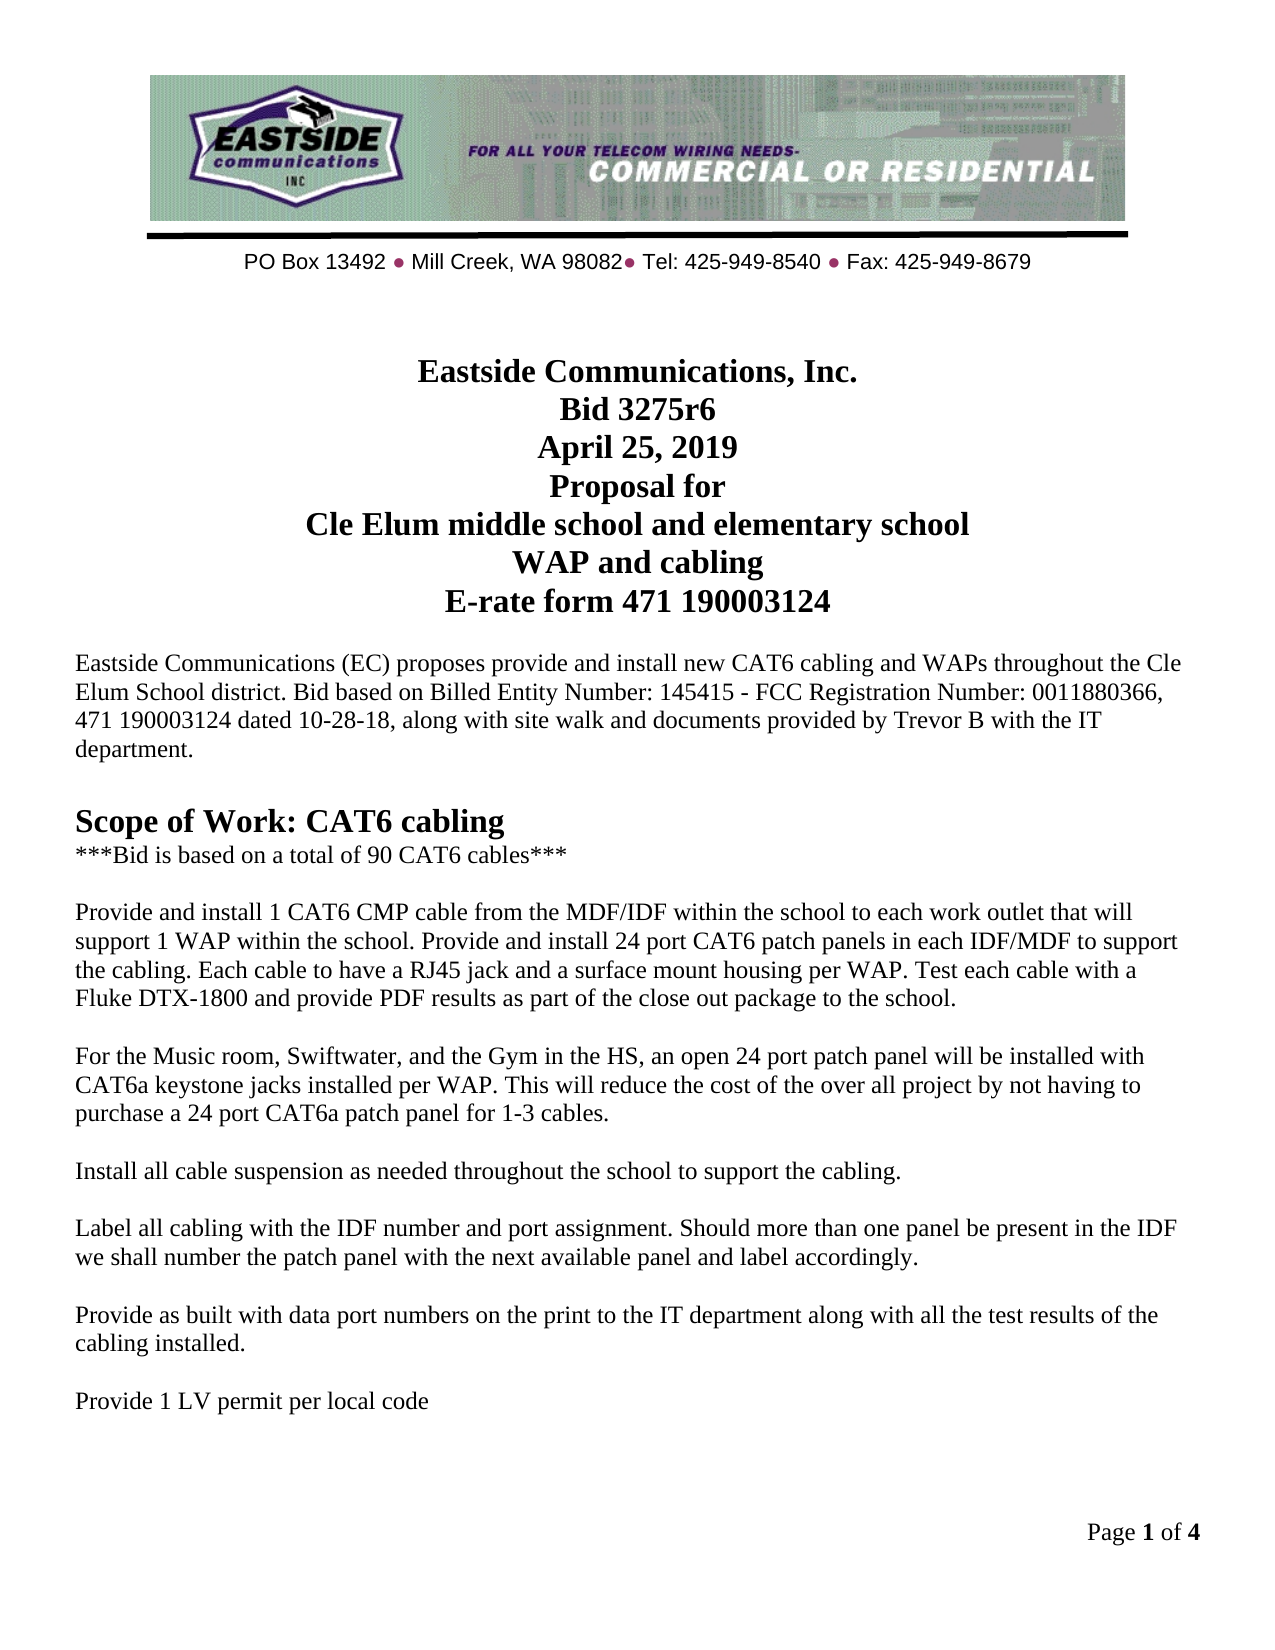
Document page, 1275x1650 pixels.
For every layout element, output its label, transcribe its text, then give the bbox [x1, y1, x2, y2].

text Install all cable suspension as needed throughout the school to support the cabling. [75, 1156, 1200, 1185]
text Eastside Communications (EC) proposes provide and install new CAT6 cabling and WAPs throughout the Cle Elum School district. Bid based on Billed Entity Number: 145415 - FCC Registration Number: 0011880366, 471 190003124 dated 10-28-18, along with site walk and documents provided by Trevor B with the IT department. [75, 648, 1200, 763]
text For the Music room, Swiftwater, and the Gym in the HS, an open 24 port patch panel will be installed with CAT6a keystone jacks installed per WAP. This will reduce the cost of the over all project by not having to purchase a 24 port CAT6a patch panel for 1-3 cables. [75, 1041, 1200, 1127]
picture [150, 75, 1125, 221]
text Provide 1 LV permit per local code [75, 1386, 1200, 1415]
text Provide and install 1 CAT6 CMP cable from the MDF/IDF within the school to each work outlet that will support 1 WAP within the school. Provide and install 24 port CAT6 patch panels in each IDF/MDF to support the cabling. Each cable to have a RJ45 jack and a surface mount housing per WAP. Test each cable with a Fluke DTX-1800 and provide PDF results as part of the close out package to the school. [75, 897, 1200, 1012]
text Label all cabling with the IDF number and port assignment. Should more than one panel be present in the IDF we shall number the patch panel with the next available panel and label accordingly. [75, 1213, 1200, 1271]
text Proposal for [75, 466, 1200, 504]
text Cle Elum middle school and elementary school [75, 504, 1200, 543]
text Provide as built with data port numbers on the print to the IT department along with all the test results of the cabling installed. [75, 1300, 1200, 1357]
text Bid 3275r6 [75, 389, 1200, 428]
text ***Bid is based on a total of 90 CAT6 cables*** [75, 840, 1200, 868]
text WAP and cabling [75, 543, 1200, 581]
text Scope of Work: CAT6 cabling [75, 801, 1200, 840]
text E-rate form 471 190003124 [75, 581, 1200, 619]
text April 25, 2019 [75, 428, 1200, 466]
text Eastside Communications, Inc. [75, 351, 1200, 389]
